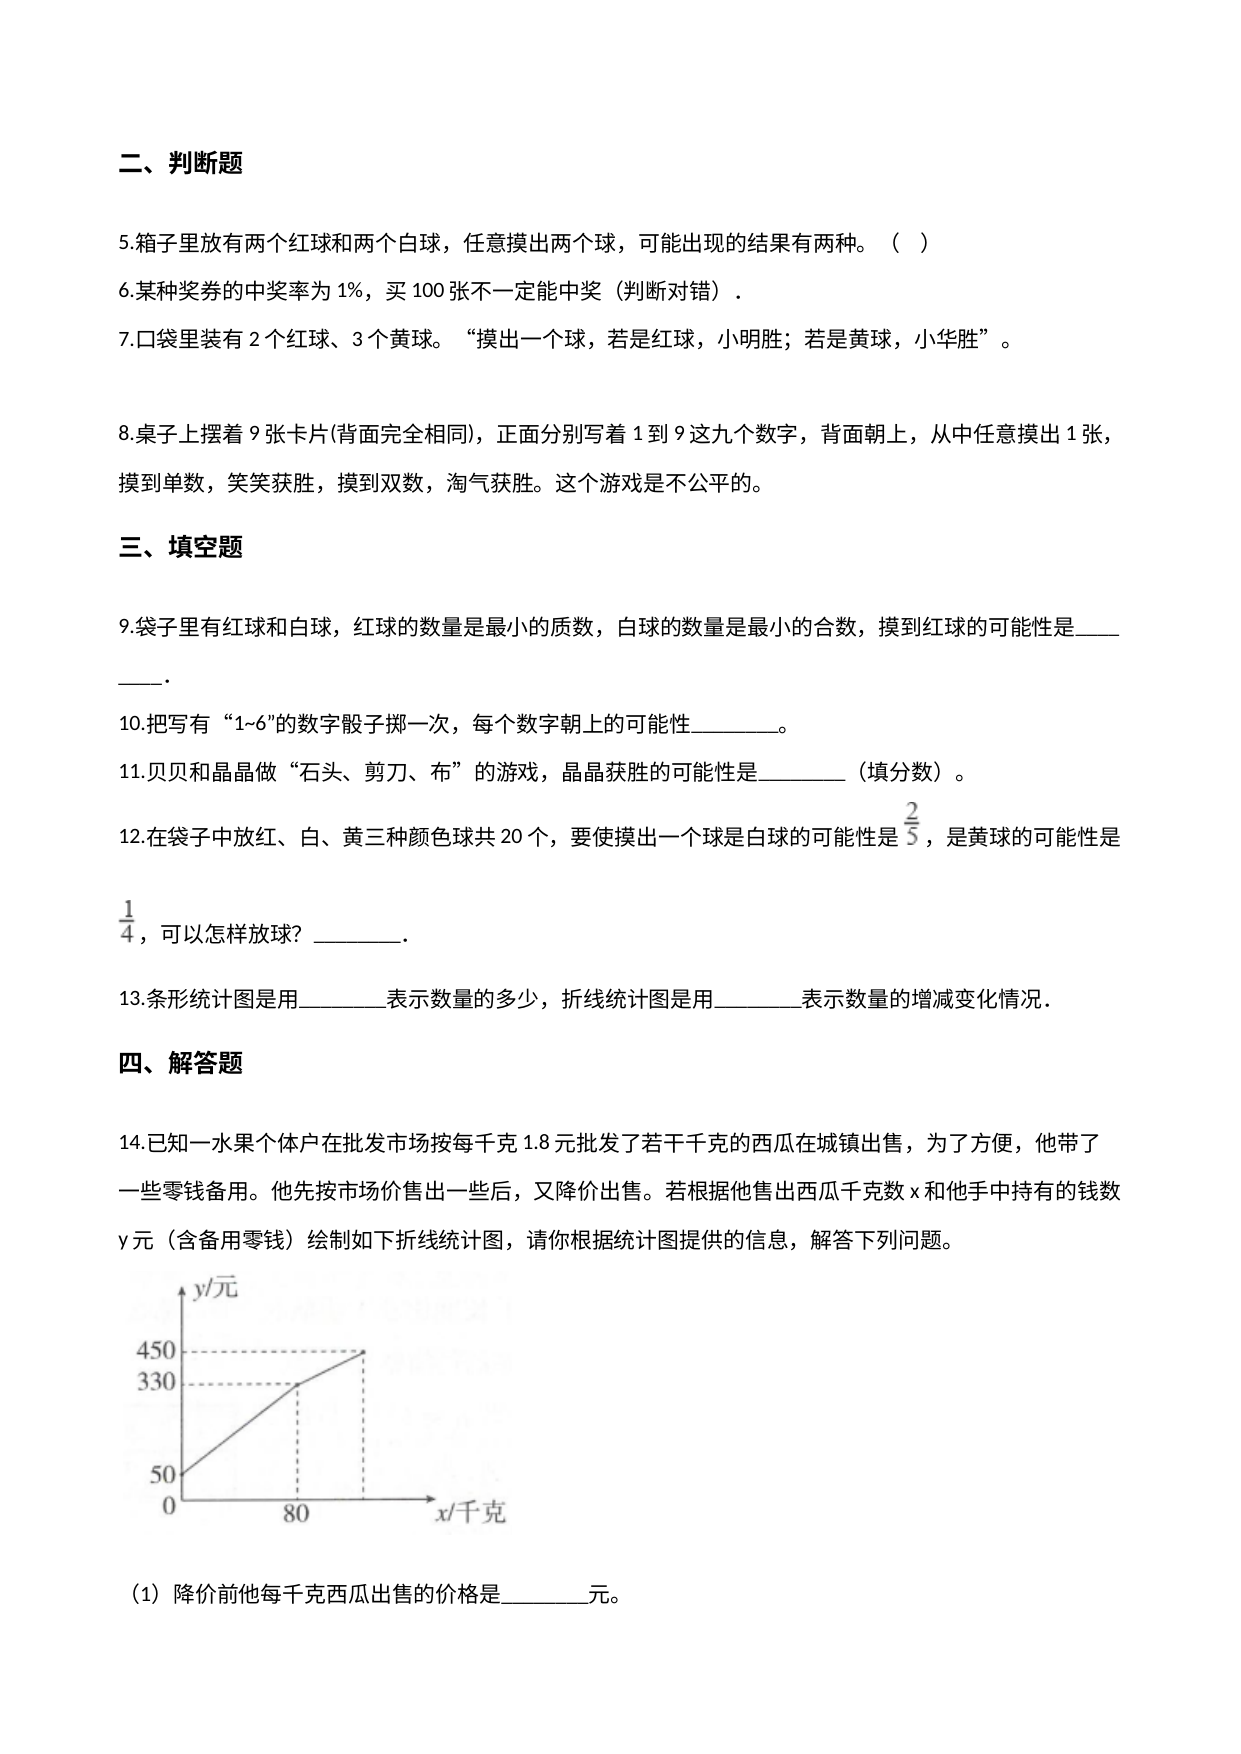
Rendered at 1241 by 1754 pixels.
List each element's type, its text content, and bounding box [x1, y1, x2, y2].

text 13.条形统计图是用________表示数量的多少，折线统计图是用________表示数量的增减变化情况． [118, 981, 1122, 1014]
text 四、解答题 [118, 1029, 1122, 1094]
text 9.袋子里有红球和白球，红球的数量是最小的质数，白球的数量是最小的合数，摸到红球的可能性是________． [118, 609, 1122, 690]
text 8.桌子上摆着9张卡片(背面完全相同)，正面分别写着1到9这九个数字，背面朝上，从中任意摸出1张，摸到单数，笑笑获胜，摸到双数，淘气获胜。这个游戏是不公平的。 [118, 416, 1122, 498]
text （1）降价前他每千克西瓜出售的价格是________元。 [118, 1577, 1122, 1609]
text 7.口袋里装有2个红球、3个黄球。“摸出一个球，若是红球，小明胜；若是黄球，小华胜”。 [118, 322, 1122, 403]
text 10.把写有“1~6”的数字骰子掷一次，每个数字朝上的可能性________。 [118, 706, 1122, 739]
picture [903, 802, 924, 845]
text 5.箱子里放有两个红球和两个白球，任意摸出两个球，可能出现的结果有两种。（ ） [118, 225, 1122, 258]
text 14.已知一水果个体户在批发市场按每千克1.8元批发了若干千克的西瓜在城镇出售，为了方便，他带了一些零钱备用。他先按市场价售出一些后，又降价出售。若根据他售出西瓜千克数x和他手中持有的钱数y元（含备用零钱）绘制如下折线统计图，请你根据统计图提供的信息，解答下列问题。 [118, 1125, 1122, 1255]
text 11.贝贝和晶晶做“石头、剪刀、布”的游戏，晶晶获胜的可能性是________（填分数）。 [118, 754, 1122, 787]
picture [123, 1271, 513, 1535]
text 三、填空题 [118, 513, 1122, 578]
picture [118, 900, 139, 944]
text 12.在袋子中放红、白、黄三种颜色球共20个，要使摸出一个球是白球的可能性是 ，是黄球的可能性是 ，可以怎样放球？________． [118, 803, 1122, 965]
text 二、判断题 [118, 129, 1122, 194]
text 6.某种奖券的中奖率为1%，买100张不一定能中奖（判断对错）． [118, 273, 1122, 306]
